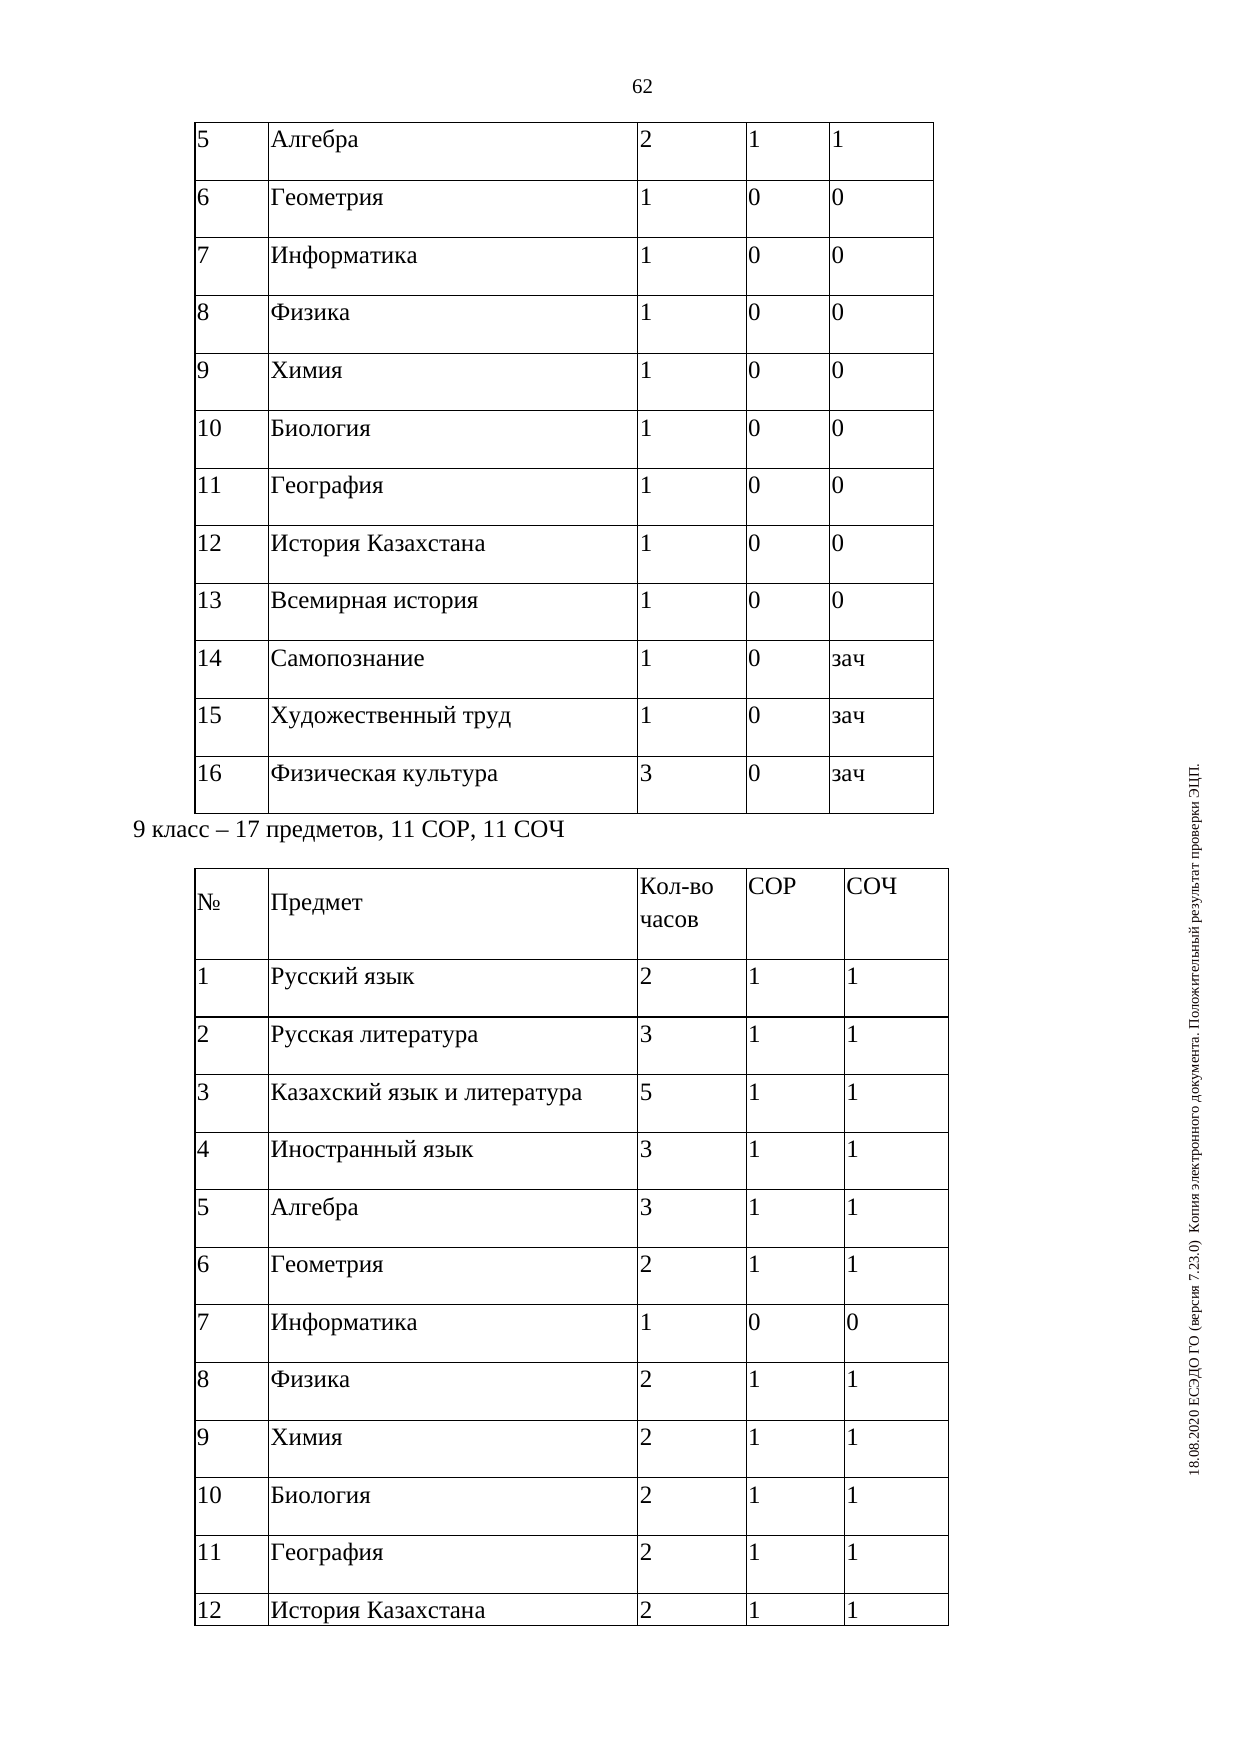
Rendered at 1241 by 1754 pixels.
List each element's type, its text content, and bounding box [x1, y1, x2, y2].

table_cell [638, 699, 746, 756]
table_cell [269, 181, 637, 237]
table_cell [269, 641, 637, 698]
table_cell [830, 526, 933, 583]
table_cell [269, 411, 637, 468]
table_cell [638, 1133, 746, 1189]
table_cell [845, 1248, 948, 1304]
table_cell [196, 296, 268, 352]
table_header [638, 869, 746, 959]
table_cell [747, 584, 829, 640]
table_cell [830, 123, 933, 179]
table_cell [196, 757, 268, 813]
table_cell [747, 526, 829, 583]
text 9 класс – 17 предметов, 11 СОР, 11 СОЧ [133, 814, 1152, 843]
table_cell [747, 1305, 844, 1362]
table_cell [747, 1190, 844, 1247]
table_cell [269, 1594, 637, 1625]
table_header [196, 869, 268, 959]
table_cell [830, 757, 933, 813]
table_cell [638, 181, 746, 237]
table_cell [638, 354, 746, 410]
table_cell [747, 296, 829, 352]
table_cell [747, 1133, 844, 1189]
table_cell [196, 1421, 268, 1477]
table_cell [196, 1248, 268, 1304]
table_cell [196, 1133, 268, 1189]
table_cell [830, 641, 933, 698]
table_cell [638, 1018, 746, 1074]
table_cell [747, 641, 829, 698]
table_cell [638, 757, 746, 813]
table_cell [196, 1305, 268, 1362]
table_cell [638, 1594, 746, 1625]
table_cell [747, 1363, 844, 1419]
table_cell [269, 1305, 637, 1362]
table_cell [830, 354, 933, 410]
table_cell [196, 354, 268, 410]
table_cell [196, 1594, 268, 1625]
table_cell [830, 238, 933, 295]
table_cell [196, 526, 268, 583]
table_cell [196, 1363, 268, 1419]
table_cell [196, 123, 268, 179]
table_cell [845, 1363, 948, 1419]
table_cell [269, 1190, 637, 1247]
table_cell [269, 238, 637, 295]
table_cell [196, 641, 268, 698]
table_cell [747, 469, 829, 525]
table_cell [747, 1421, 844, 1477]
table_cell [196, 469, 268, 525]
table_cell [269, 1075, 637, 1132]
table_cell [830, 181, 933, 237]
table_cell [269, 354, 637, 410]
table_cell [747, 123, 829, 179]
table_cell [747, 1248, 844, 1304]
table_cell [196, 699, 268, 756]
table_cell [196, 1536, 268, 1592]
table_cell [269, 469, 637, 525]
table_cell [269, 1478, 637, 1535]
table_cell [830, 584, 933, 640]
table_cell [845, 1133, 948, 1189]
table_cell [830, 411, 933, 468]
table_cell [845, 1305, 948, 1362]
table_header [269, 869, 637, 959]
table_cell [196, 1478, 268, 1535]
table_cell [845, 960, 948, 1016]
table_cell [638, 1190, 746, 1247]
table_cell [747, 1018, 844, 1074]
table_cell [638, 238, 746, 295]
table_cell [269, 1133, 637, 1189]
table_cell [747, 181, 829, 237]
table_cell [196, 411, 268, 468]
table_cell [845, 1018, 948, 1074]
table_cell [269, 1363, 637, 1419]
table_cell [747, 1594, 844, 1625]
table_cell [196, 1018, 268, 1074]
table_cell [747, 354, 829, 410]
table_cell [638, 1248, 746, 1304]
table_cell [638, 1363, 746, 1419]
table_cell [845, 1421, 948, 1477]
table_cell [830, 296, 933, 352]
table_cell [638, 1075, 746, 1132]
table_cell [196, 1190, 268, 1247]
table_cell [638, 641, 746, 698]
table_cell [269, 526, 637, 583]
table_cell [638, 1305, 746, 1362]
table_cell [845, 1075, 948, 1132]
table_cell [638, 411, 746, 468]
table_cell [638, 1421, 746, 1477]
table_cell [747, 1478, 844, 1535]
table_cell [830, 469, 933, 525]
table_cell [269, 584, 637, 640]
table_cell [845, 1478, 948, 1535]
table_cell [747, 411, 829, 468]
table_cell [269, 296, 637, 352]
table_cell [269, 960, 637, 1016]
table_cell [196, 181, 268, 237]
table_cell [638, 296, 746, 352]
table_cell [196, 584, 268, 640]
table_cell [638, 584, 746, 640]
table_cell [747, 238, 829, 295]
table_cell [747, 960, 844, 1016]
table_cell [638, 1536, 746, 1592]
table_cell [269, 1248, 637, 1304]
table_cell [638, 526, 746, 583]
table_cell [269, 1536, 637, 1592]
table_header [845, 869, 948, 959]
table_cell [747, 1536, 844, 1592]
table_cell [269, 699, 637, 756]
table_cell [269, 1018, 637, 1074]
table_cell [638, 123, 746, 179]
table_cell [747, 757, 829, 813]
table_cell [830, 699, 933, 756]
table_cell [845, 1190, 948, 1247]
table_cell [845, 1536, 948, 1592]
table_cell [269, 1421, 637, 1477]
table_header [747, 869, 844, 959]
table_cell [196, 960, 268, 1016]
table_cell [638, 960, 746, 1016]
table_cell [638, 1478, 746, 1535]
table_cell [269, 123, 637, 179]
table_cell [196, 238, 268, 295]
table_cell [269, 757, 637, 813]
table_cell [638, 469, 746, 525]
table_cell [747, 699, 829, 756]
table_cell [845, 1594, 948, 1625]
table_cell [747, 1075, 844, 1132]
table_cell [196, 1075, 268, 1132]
